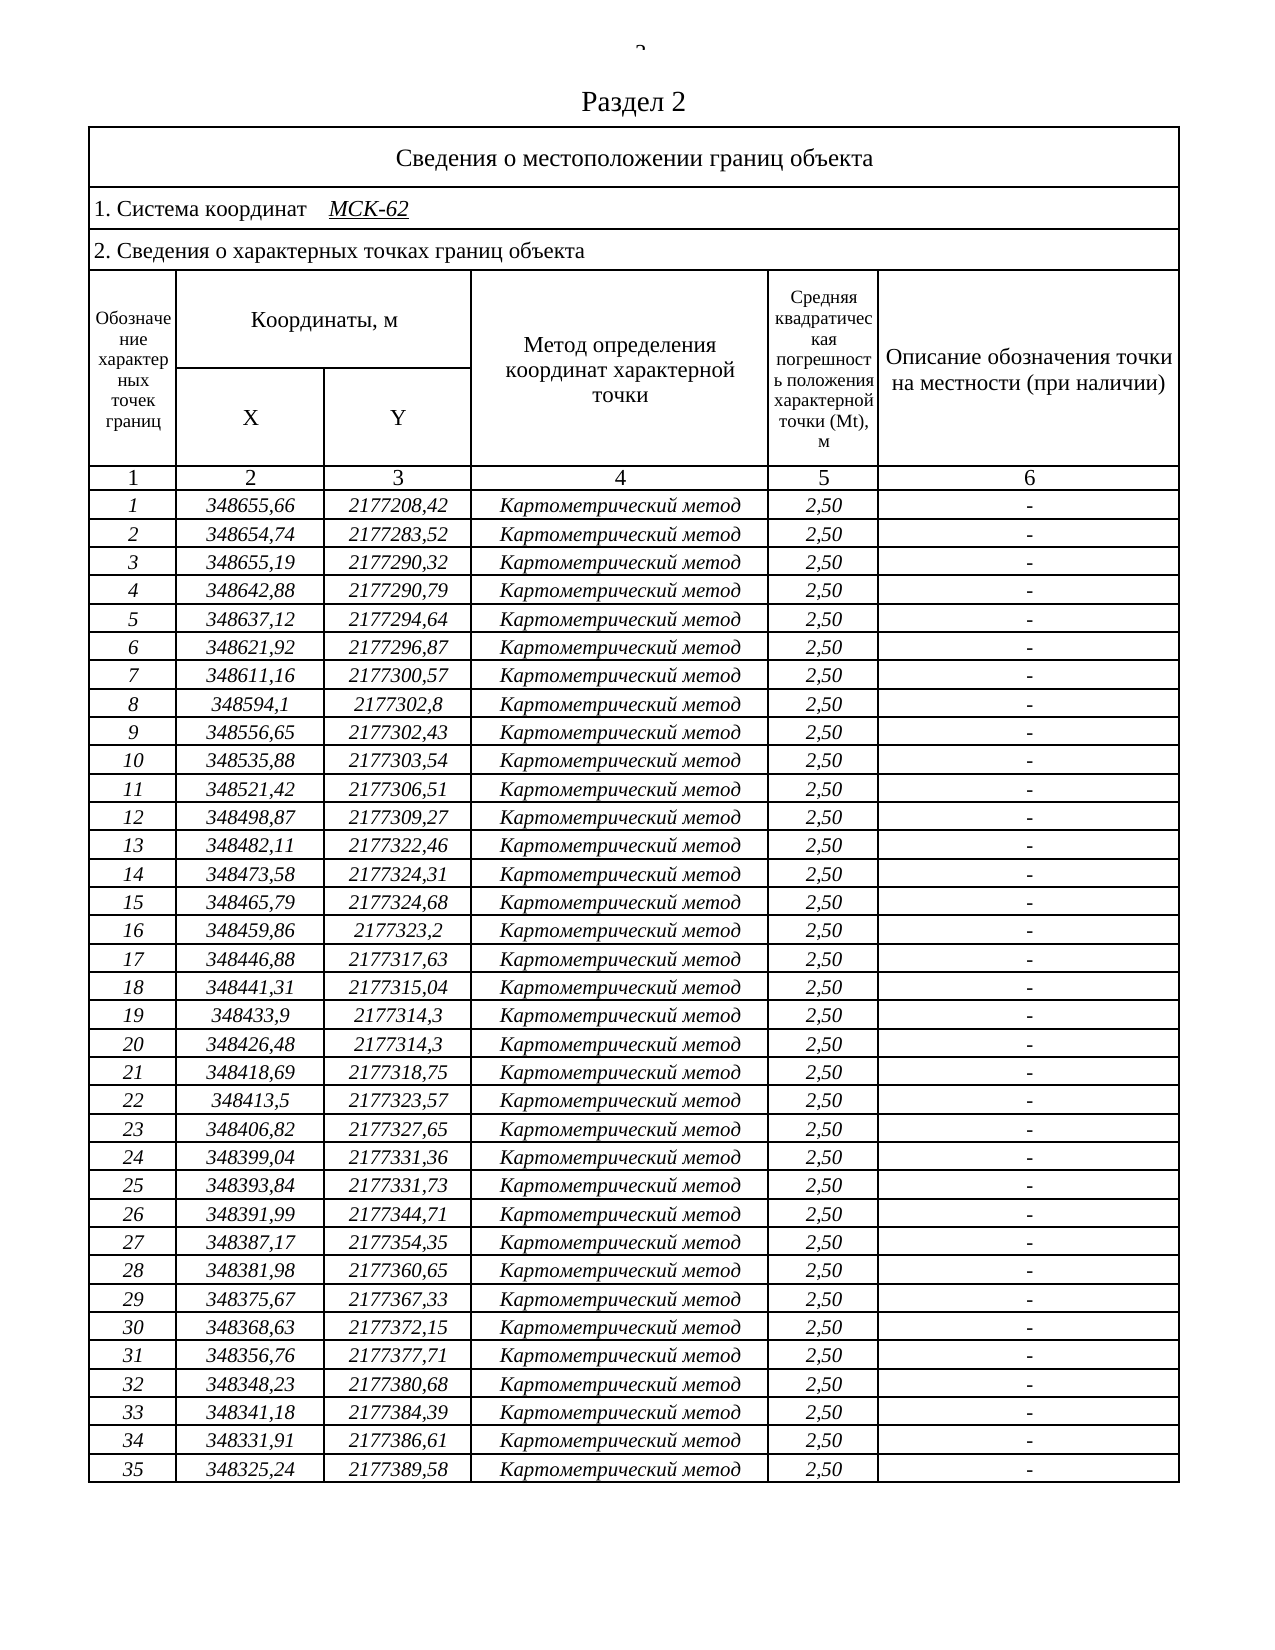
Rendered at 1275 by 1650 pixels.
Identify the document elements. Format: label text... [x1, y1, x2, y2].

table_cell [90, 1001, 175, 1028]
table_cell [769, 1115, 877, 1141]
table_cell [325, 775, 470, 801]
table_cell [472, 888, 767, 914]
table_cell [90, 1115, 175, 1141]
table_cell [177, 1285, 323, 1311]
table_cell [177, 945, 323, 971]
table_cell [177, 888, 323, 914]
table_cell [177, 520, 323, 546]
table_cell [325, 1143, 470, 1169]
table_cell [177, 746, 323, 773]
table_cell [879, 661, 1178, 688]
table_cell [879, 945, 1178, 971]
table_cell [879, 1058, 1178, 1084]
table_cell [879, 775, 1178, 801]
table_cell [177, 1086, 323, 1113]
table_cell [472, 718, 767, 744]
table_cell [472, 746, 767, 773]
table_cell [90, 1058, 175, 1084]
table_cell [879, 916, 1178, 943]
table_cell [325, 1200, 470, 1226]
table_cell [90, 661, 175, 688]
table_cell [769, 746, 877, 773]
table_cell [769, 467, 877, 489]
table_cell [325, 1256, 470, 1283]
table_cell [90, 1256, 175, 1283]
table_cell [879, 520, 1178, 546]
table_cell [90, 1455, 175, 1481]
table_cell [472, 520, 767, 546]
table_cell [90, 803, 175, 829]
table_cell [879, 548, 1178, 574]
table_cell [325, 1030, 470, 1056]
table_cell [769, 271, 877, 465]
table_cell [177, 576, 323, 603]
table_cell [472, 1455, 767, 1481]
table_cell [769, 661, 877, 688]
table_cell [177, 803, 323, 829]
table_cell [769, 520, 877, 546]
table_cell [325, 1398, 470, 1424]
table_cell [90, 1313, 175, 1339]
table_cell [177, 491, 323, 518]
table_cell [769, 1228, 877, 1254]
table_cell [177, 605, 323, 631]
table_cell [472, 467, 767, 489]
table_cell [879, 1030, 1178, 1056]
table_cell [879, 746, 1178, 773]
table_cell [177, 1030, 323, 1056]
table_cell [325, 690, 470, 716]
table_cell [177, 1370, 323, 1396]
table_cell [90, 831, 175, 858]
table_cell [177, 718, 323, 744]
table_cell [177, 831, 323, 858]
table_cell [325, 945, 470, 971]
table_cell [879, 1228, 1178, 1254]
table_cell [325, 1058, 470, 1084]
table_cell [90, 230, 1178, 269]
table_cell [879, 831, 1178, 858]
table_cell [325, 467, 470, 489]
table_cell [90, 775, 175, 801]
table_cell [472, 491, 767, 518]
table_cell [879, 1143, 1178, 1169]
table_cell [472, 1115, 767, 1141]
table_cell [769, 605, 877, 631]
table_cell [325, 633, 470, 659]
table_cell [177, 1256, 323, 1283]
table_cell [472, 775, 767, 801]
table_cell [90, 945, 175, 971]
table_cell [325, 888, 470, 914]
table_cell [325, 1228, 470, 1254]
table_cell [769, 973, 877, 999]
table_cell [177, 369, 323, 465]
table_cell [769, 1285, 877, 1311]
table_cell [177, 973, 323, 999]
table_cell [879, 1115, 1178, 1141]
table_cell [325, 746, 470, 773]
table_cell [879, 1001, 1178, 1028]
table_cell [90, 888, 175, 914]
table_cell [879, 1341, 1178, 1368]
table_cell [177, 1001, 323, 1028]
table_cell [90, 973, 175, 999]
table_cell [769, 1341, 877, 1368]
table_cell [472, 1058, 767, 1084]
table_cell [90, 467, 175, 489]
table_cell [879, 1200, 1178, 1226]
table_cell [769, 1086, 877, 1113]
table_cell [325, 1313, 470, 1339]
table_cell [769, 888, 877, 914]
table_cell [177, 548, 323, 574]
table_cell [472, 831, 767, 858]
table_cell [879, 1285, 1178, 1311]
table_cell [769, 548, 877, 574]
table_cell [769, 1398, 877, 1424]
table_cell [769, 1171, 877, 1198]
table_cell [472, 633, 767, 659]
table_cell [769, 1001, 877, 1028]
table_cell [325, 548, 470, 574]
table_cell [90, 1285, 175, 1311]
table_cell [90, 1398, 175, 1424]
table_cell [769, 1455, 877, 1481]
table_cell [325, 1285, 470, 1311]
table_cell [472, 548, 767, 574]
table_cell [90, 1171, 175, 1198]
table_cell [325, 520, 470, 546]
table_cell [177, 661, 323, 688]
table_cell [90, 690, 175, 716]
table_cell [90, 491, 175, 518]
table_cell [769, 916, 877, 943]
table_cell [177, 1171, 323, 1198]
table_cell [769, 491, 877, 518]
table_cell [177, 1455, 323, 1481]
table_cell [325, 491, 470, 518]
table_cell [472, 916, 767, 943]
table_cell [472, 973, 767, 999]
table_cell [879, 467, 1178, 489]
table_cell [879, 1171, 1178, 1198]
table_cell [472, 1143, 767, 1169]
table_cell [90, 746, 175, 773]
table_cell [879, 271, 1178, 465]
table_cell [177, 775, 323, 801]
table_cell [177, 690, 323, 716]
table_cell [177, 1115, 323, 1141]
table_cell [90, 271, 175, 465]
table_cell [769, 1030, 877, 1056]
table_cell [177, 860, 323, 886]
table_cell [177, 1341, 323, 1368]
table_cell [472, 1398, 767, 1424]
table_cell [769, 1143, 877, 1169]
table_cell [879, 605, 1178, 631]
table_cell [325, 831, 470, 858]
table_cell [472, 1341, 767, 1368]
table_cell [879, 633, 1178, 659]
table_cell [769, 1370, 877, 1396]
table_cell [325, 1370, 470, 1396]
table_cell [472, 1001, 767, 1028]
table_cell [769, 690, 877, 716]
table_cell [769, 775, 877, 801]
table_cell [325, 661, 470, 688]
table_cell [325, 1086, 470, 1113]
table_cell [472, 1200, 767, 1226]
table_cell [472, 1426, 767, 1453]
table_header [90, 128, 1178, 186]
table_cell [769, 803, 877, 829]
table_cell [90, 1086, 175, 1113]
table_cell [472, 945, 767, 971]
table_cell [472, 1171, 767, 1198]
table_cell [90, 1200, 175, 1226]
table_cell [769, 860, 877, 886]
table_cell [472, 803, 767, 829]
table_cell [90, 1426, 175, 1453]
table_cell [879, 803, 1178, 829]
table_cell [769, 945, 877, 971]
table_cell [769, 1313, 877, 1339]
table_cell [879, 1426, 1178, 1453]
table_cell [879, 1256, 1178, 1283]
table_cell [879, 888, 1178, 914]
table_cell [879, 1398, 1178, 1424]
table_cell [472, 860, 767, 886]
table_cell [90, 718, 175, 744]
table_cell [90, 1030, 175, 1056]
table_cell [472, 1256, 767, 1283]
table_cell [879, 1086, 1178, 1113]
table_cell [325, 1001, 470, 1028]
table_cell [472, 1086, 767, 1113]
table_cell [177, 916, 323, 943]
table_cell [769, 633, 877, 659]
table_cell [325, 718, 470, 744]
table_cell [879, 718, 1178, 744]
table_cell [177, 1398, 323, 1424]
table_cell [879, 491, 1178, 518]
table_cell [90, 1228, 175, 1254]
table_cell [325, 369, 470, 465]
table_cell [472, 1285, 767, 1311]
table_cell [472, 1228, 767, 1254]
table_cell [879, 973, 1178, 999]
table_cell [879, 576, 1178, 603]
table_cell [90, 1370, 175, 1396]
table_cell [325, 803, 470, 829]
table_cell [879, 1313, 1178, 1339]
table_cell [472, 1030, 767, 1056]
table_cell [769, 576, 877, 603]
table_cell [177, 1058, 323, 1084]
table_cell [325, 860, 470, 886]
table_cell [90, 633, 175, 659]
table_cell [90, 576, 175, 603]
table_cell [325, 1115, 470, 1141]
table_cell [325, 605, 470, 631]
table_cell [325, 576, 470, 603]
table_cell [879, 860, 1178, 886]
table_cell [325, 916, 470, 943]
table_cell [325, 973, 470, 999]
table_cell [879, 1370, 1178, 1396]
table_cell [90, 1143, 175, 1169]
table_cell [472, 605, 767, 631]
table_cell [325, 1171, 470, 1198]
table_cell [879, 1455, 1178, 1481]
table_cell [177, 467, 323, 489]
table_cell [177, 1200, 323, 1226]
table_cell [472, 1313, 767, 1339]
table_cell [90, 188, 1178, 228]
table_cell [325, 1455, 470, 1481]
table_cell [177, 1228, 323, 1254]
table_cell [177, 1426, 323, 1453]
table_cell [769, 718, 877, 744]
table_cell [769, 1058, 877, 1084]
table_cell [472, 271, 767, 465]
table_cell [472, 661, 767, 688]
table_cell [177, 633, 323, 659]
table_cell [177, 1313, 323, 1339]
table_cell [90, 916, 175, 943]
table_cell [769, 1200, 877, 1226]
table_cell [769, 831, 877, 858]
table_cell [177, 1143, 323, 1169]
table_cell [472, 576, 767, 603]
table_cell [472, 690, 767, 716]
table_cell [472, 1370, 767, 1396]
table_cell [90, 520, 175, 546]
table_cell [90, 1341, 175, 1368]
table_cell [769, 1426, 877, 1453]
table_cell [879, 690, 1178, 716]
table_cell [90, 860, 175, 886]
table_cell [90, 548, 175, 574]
text Раздел 2 [260, 84, 1007, 118]
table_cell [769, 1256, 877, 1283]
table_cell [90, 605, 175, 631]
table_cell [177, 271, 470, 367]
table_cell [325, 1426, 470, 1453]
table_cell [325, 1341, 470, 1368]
